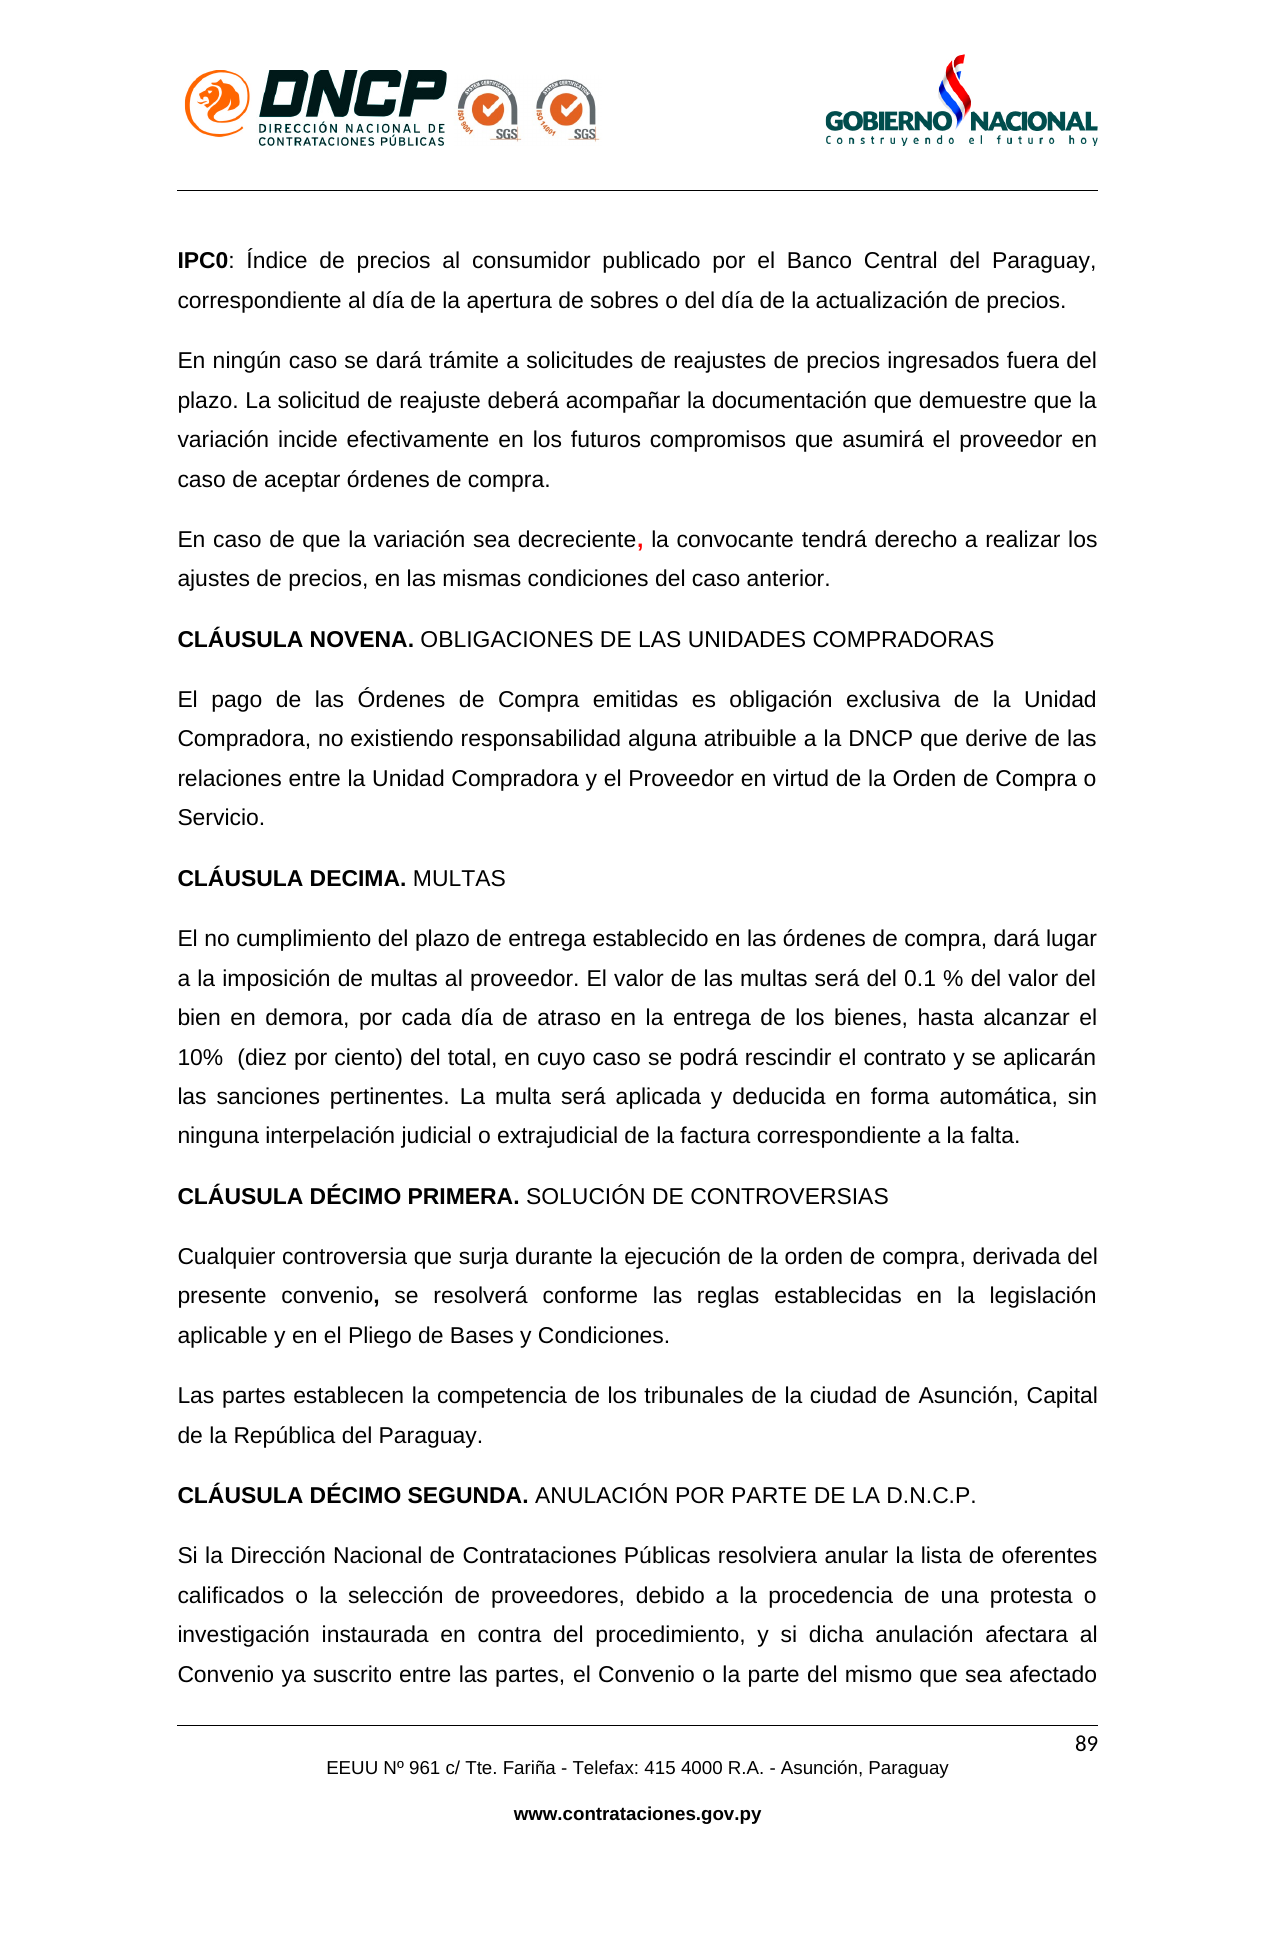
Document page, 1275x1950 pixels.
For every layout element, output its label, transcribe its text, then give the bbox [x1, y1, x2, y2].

text El pago de las Órdenes de Compra emitidas es obligación exclusiva de la Unidad Compradora, no existiendo responsabilidad alguna atribuible a la DNCP que derive de las relaciones entre la Unidad Compradora y el Proveedor en virtud de la Orden de Compra o Servicio. [177, 686, 1098, 831]
text CLÁUSULA NOVENA. OBLIGACIONES DE LAS UNIDADES COMPRADORAS [177, 626, 1098, 652]
text El no cumplimiento del plazo de entrega establecido en las órdenes de compra, dará lugar a la imposición de multas al proveedor. El valor de las multas será del 0.1 % del valor del bien en demora, por cada día de atraso en la entrega de los bienes, hasta alcanzar el 10% (diez por ciento) del total, en cuyo caso se podrá rescindir el contrato y se aplicarán las sanciones pertinentes. La multa será aplicada y deducida en forma automática, sin ninguna interpelación judicial o extrajudicial de la factura correspondiente a la falta. [177, 925, 1098, 1149]
text CLÁUSULA DÉCIMO SEGUNDA. ANULACIÓN POR PARTE DE LA D.N.C.P. [177, 1482, 1098, 1508]
picture [184, 70, 447, 146]
picture [825, 54, 1098, 146]
text IPC0: Índice de precios al consumidor publicado por el Banco Central del Paraguay, correspondiente al día de la apertura de sobres o del día de la actualización de precios. [177, 247, 1098, 313]
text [177, 1542, 1098, 1687]
text CLÁUSULA DECIMA. MULTAS [177, 865, 1098, 891]
text Las partes establecen la competencia de los tribunales de la ciudad de Asunción, Capital de la República del Paraguay. [177, 1382, 1098, 1448]
text En caso de que la variación sea decreciente, la convocante tendrá derecho a realizar los ajustes de precios, en las mismas condiciones del caso anterior. [177, 526, 1098, 592]
picture [453, 75, 603, 146]
text En ningún caso se dará trámite a solicitudes de reajustes de precios ingresados fuera del plazo. La solicitud de reajuste deberá acompañar la documentación que demuestre que la variación incide efectivamente en los futuros compromisos que asumirá el proveedor en caso de aceptar órdenes de compra. [177, 347, 1098, 492]
text CLÁUSULA DÉCIMO PRIMERA. SOLUCIÓN DE CONTROVERSIAS [177, 1183, 1098, 1209]
text Cualquier controversia que surja durante la ejecución de la orden de compra, derivada del presente convenio, se resolverá conforme las reglas establecidas en la legislación aplicable y en el Pliego de Bases y Condiciones. [177, 1243, 1098, 1348]
